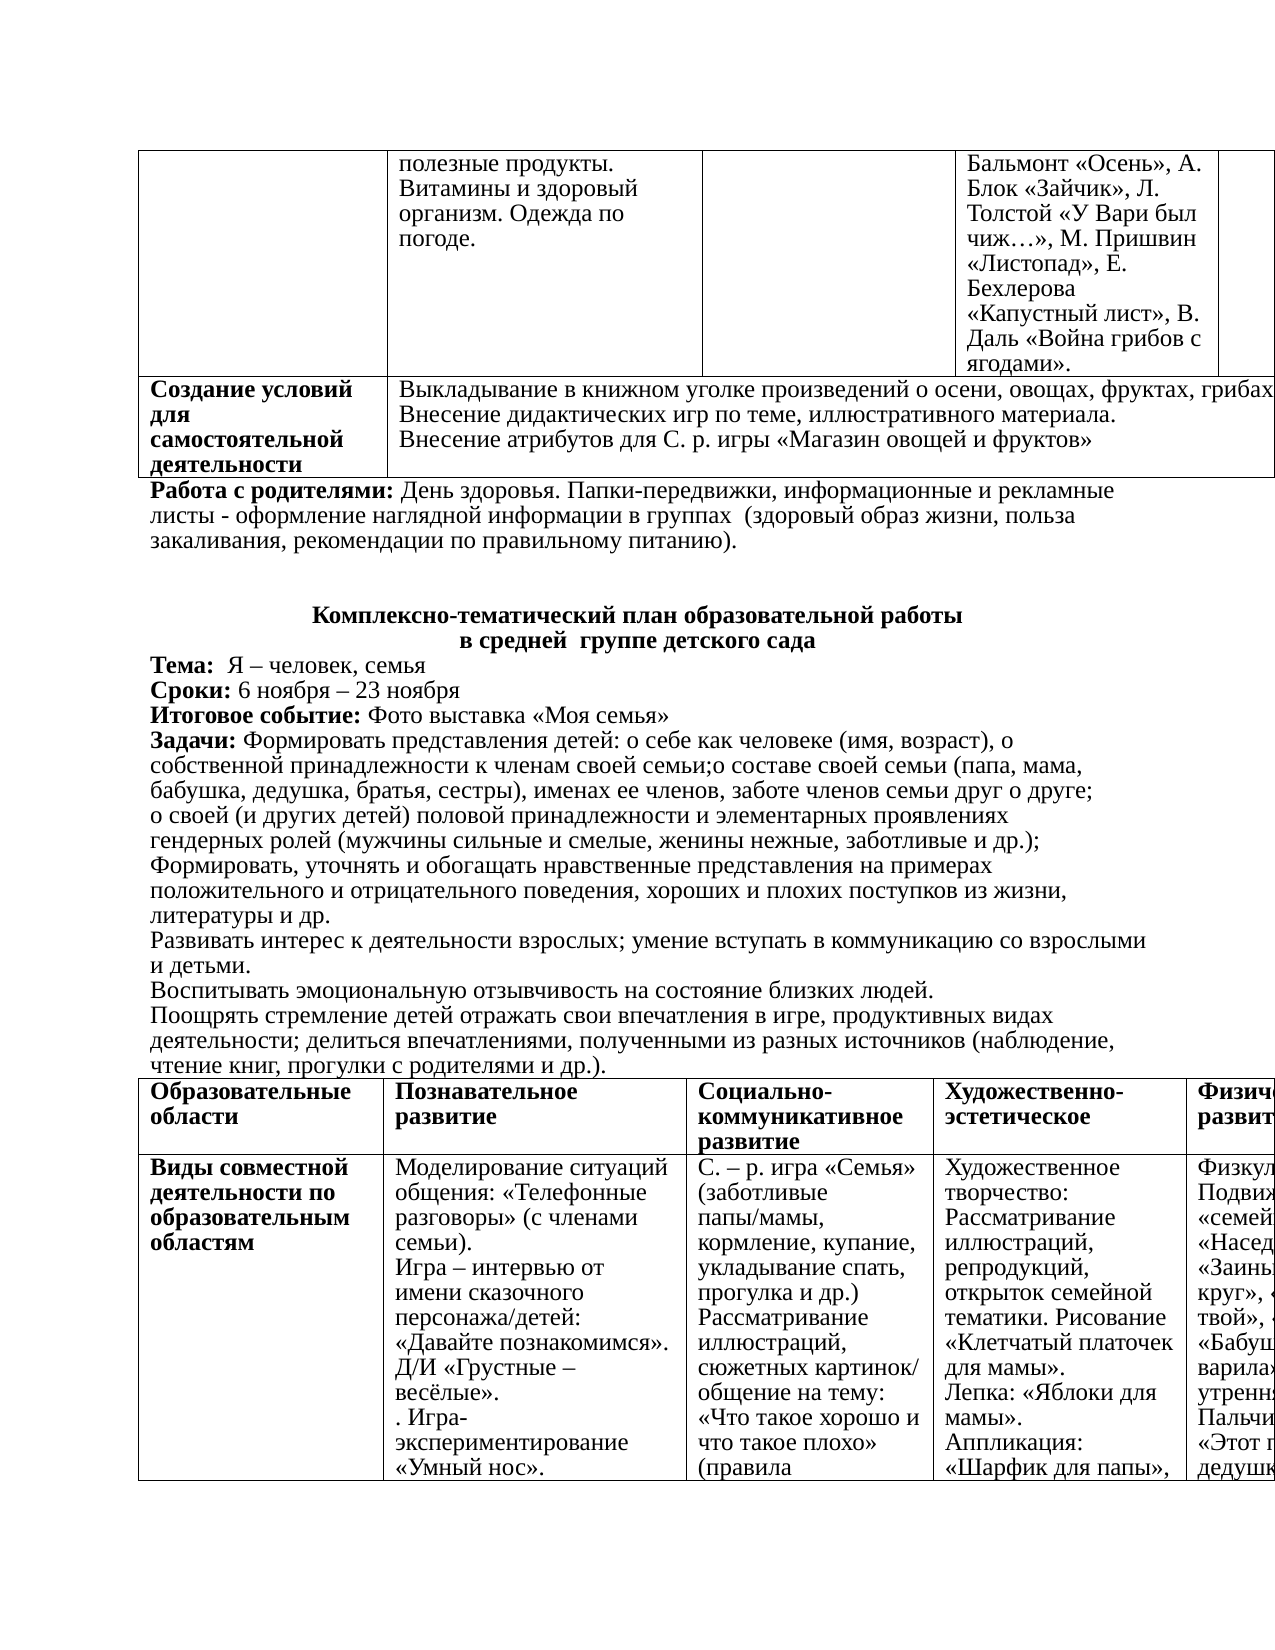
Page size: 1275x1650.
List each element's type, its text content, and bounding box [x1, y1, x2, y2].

text Работа с родителями: День здоровья. Папки-передвижки, информационные и рекламные листы - оформление наглядной информации в группах (здоровый образ жизни, польза закаливания, рекомендации по правильному питанию). [150, 478, 1125, 553]
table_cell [384, 1155, 686, 1480]
table_header Художественно-эстетическое [934, 1079, 1186, 1154]
text Поощрять стремление детей отражать свои впечатления в игре, продуктивных видах деятельности; делиться впечатлениями, полученными из разных источников (наблюдение, чтение книг, прогулки с родителями и др.). [150, 1003, 1161, 1078]
table_header Образовательные области [139, 1079, 383, 1154]
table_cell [1187, 1155, 1274, 1480]
text Итоговое событие: Фото выставка «Моя семья» [150, 703, 1125, 728]
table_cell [139, 1155, 383, 1480]
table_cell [388, 151, 702, 376]
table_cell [139, 151, 387, 376]
text Формировать, уточнять и обогащать нравственные представления на примерах положительного и отрицательного поведения, хороших и плохих поступков из жизни, литературы и др. [150, 853, 1161, 928]
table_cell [1219, 151, 1274, 376]
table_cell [956, 151, 1218, 376]
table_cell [703, 151, 955, 376]
text в средней группе детского сада [150, 628, 1125, 653]
text о своей (и других детей) половой принадлежности и элементарных проявлениях гендерных ролей (мужчины сильные и смелые, женины нежные, заботливые и др.); [150, 803, 1125, 853]
text Комплексно-тематический план образовательной работы [150, 603, 1125, 628]
table_header Познавательное развитие [384, 1079, 686, 1154]
text Тема: Я – человек, семья [150, 653, 1125, 678]
table_cell Выкладывание в книжном уголке произведений о осени, овощах, фруктах, грибах и ягодах. Внесение дидактических игр по теме, иллюстративного материала. Внесение атрибутов для С. р. игры «Магазин овощей и фруктов» [388, 377, 1274, 477]
table_header Физическое развитие [1187, 1079, 1274, 1154]
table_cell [687, 1155, 933, 1480]
text Воспитывать эмоциональную отзывчивость на состояние близких людей. [150, 978, 1161, 1003]
text Развивать интерес к деятельности взрослых; умение вступать в коммуникацию со взрослыми и детьми. [150, 928, 1161, 978]
table_header Социально-коммуникативное развитие [687, 1079, 933, 1154]
table_cell Создание условий для самостоятельной деятельности [139, 377, 387, 477]
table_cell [934, 1155, 1186, 1480]
text Сроки: 6 ноября – 23 ноября [150, 678, 1125, 703]
text Задачи: Формировать представления детей: о себе как человеке (имя, возраст), о собственной принадлежности к членам своей семьи;о составе своей семьи (папа, мама, бабушка, дедушка, братья, сестры), именах ее членов, заботе членов семьи друг о друге; [150, 728, 1125, 803]
